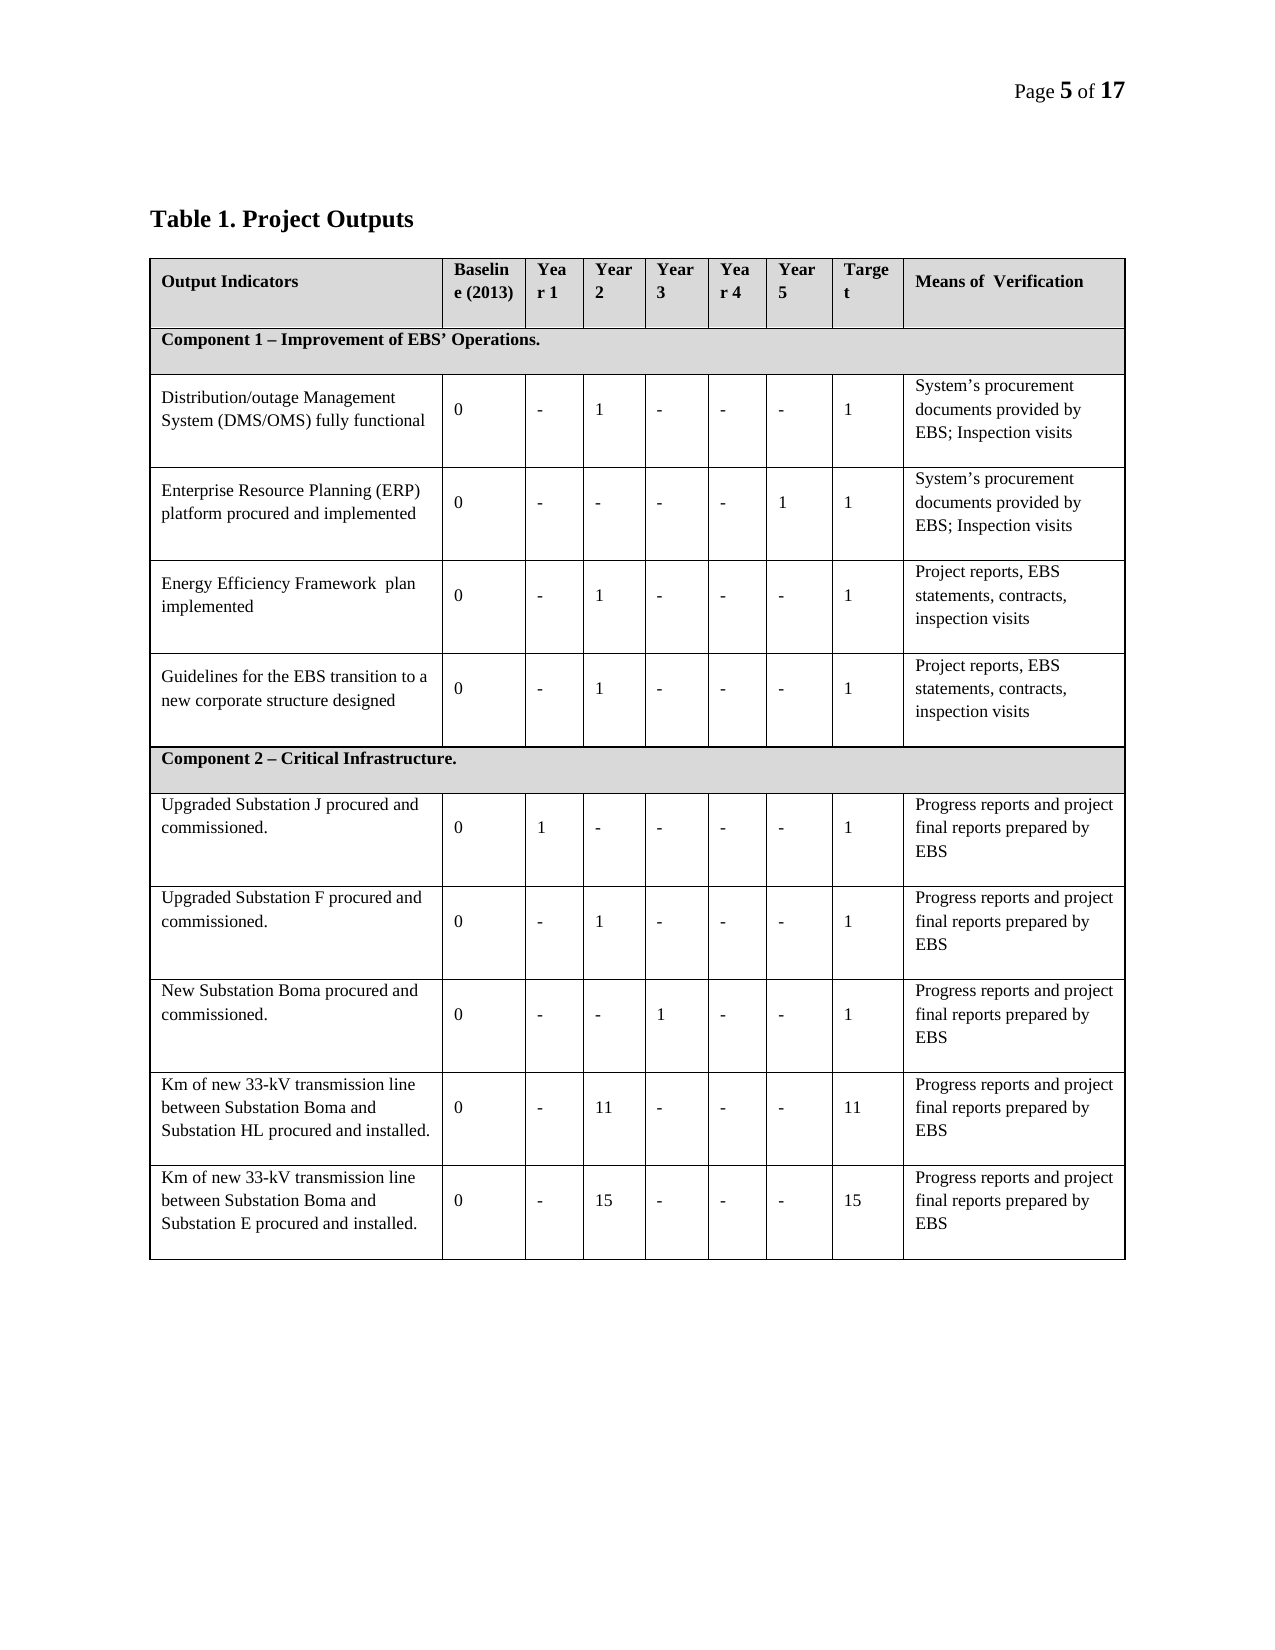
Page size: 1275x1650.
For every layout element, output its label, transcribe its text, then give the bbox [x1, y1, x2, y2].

table_cell Energy Efficiency Framework plan implemented [151, 561, 442, 653]
table_cell 1 [833, 468, 903, 560]
table_cell - [526, 468, 583, 560]
table_cell Enterprise Resource Planning (ERP) platform procured and implemented [151, 468, 442, 560]
table_cell 0 [443, 887, 525, 979]
table_cell 0 [443, 561, 525, 653]
table_cell - [767, 794, 832, 886]
table_cell - [767, 1073, 832, 1165]
table_cell Component 2 – Critical Infrastructure. [151, 748, 1124, 793]
table_cell - [646, 1166, 708, 1258]
table_cell - [709, 794, 766, 886]
table_cell - [646, 375, 708, 467]
table_cell - [709, 887, 766, 979]
table_cell - [646, 794, 708, 886]
table_cell - [709, 1166, 766, 1258]
table_cell Progress reports and project final reports prepared by EBS [904, 1166, 1124, 1258]
table_cell - [526, 561, 583, 653]
table_cell 1 [767, 468, 832, 560]
table_cell - [526, 887, 583, 979]
table_cell 0 [443, 980, 525, 1072]
table_cell 0 [443, 794, 525, 886]
table_cell 1 [584, 887, 645, 979]
table_cell - [709, 980, 766, 1072]
table_cell - [526, 1166, 583, 1258]
table_cell 1 [833, 980, 903, 1072]
table_cell - [646, 561, 708, 653]
table_cell Progress reports and project final reports prepared by EBS [904, 887, 1124, 979]
table_cell 15 [833, 1166, 903, 1258]
table_cell Progress reports and project final reports prepared by EBS [904, 1073, 1124, 1165]
table_cell - [767, 654, 832, 746]
table_header Means of Verification [904, 259, 1124, 327]
table_cell - [767, 887, 832, 979]
table_header Year 5 [767, 259, 832, 327]
table_cell - [646, 1073, 708, 1165]
table_cell - [526, 980, 583, 1072]
table_cell - [767, 1166, 832, 1258]
table_cell - [709, 654, 766, 746]
table_cell 1 [526, 794, 583, 886]
table_cell 0 [443, 1073, 525, 1165]
table_cell 0 [443, 375, 525, 467]
table_cell - [646, 468, 708, 560]
table_cell 11 [833, 1073, 903, 1165]
table_cell - [767, 375, 832, 467]
table_header Year 1 [526, 259, 583, 327]
table_cell System’s procurement documents provided by EBS; Inspection visits [904, 468, 1124, 560]
table_cell 1 [833, 654, 903, 746]
table_cell - [767, 561, 832, 653]
table_cell 0 [443, 468, 525, 560]
table_cell 15 [584, 1166, 645, 1258]
table_header Target [833, 259, 903, 327]
table_cell 1 [833, 375, 903, 467]
table_cell Km of new 33-kV transmission line between Substation Boma and Substation HL procured and installed. [151, 1073, 442, 1165]
table_cell New Substation Boma procured and commissioned. [151, 980, 442, 1072]
table_header Year 2 [584, 259, 645, 327]
table_cell Guidelines for the EBS transition to a new corporate structure designed [151, 654, 442, 746]
table_cell 11 [584, 1073, 645, 1165]
table_cell Progress reports and project final reports prepared by EBS [904, 980, 1124, 1072]
table_cell - [584, 468, 645, 560]
table_cell - [646, 887, 708, 979]
table_cell Component 1 – Improvement of EBS’ Operations. [151, 329, 1124, 374]
table_cell 1 [584, 561, 645, 653]
table_header Year 4 [709, 259, 766, 327]
table_cell - [526, 375, 583, 467]
table_cell - [709, 468, 766, 560]
table_cell Distribution/outage Management System (DMS/OMS) fully functional [151, 375, 442, 467]
table_cell - [767, 980, 832, 1072]
table_cell System’s procurement documents provided by EBS; Inspection visits [904, 375, 1124, 467]
table_header Baseline (2013) [443, 259, 525, 327]
table_cell 1 [833, 561, 903, 653]
table_cell - [526, 654, 583, 746]
table_cell - [709, 375, 766, 467]
table_cell 0 [443, 654, 525, 746]
table_cell - [709, 1073, 766, 1165]
table_cell Upgraded Substation F procured and commissioned. [151, 887, 442, 979]
table_header Output Indicators [151, 259, 442, 327]
table_cell 0 [443, 1166, 525, 1258]
table_cell Progress reports and project final reports prepared by EBS [904, 794, 1124, 886]
table_header Year 3 [646, 259, 708, 327]
table_cell Upgraded Substation J procured and commissioned. [151, 794, 442, 886]
table_cell 1 [584, 654, 645, 746]
table_cell 1 [584, 375, 645, 467]
table_cell - [584, 794, 645, 886]
table_cell Project reports, EBS statements, contracts, inspection visits [904, 561, 1124, 653]
table_cell - [584, 980, 645, 1072]
table_cell Km of new 33-kV transmission line between Substation Boma and Substation E procured and installed. [151, 1166, 442, 1258]
table_cell Project reports, EBS statements, contracts, inspection visits [904, 654, 1124, 746]
table_cell 1 [646, 980, 708, 1072]
table_cell - [526, 1073, 583, 1165]
table_cell - [646, 654, 708, 746]
text Table 1. Project Outputs [150, 204, 1125, 233]
table_cell 1 [833, 887, 903, 979]
table_cell 1 [833, 794, 903, 886]
table_cell - [709, 561, 766, 653]
